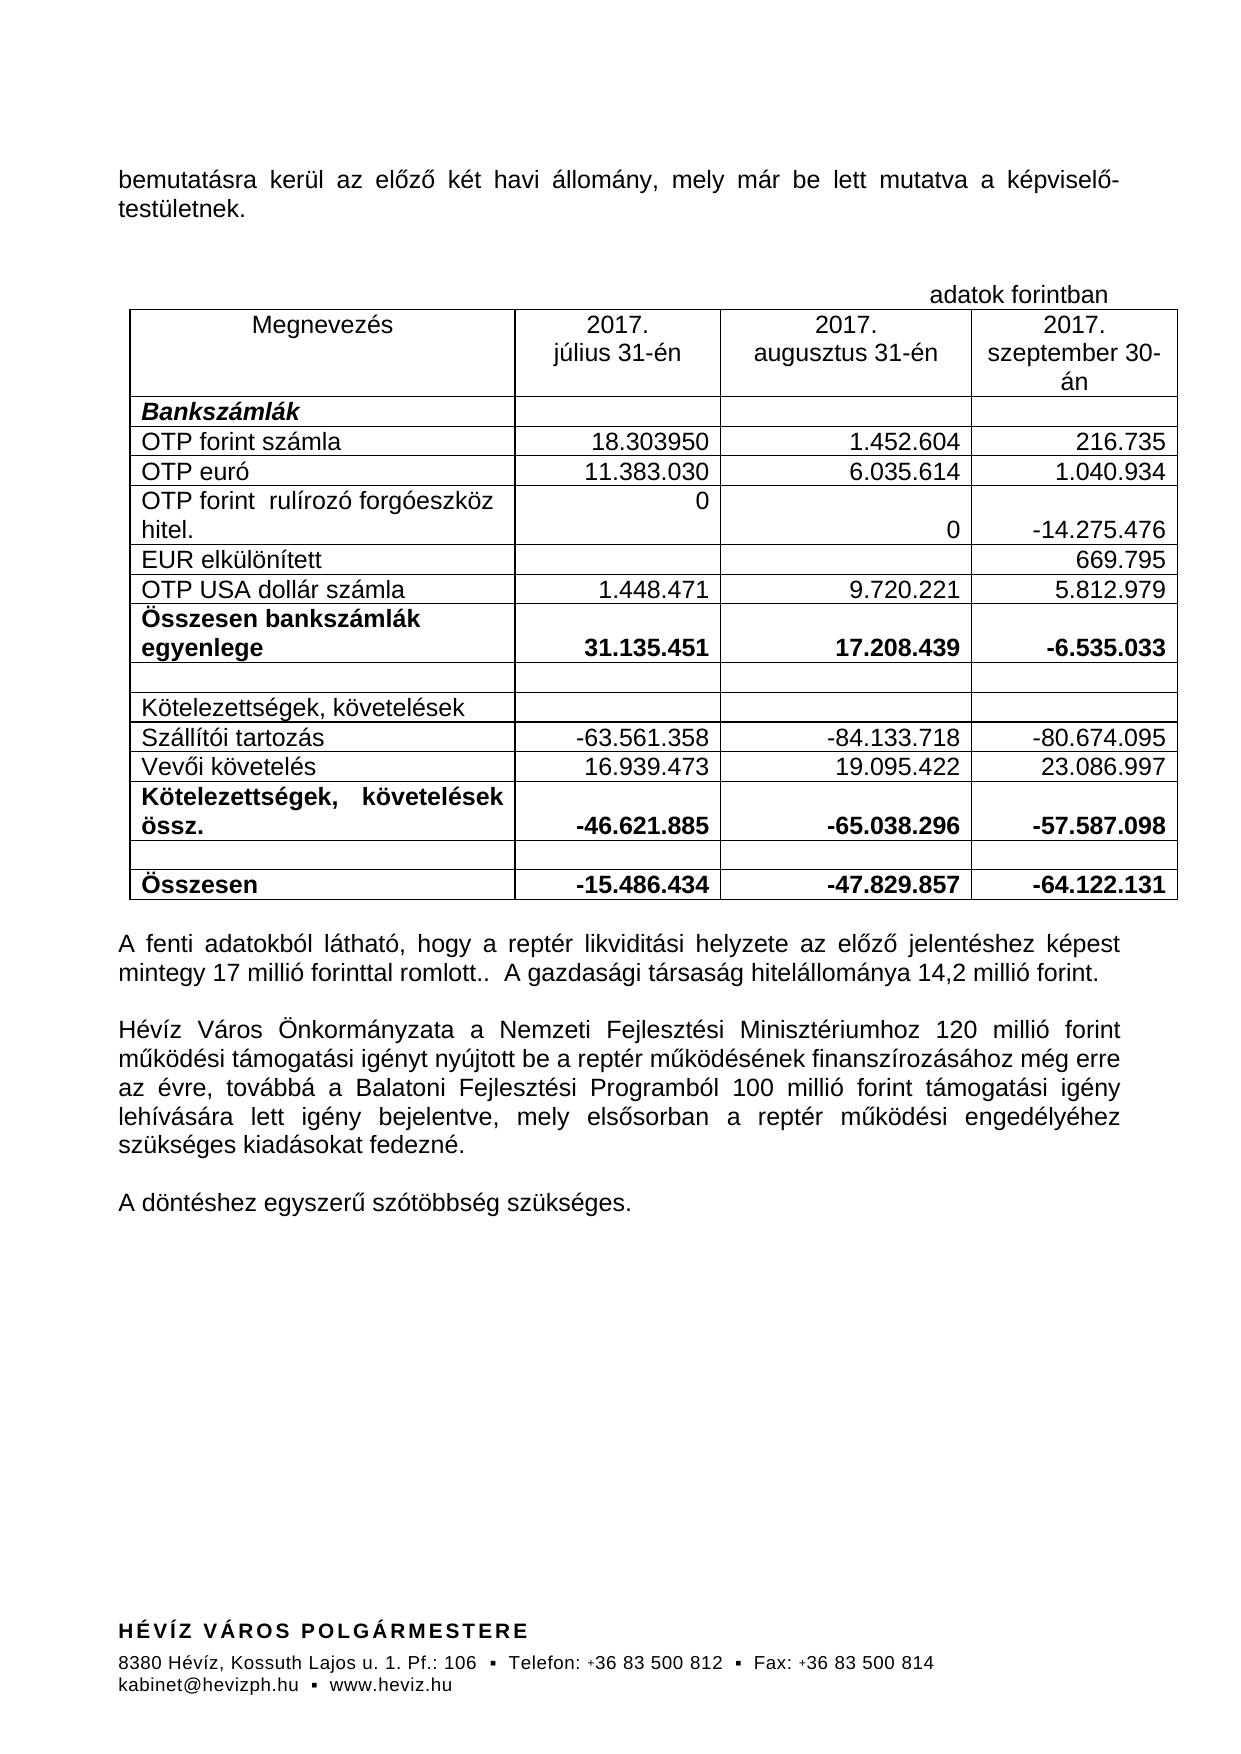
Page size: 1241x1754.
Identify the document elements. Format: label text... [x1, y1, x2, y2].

table_cell -57.587.098 [972, 782, 1177, 839]
table_cell -15.486.434 [516, 870, 720, 899]
table_cell Összesen bankszámlák egyenlege [131, 604, 514, 662]
table_cell Kötelezettségek, követelések össz. [131, 782, 514, 839]
table_cell [721, 841, 971, 869]
table_cell 216.735 [972, 427, 1177, 455]
table_cell -47.829.857 [721, 870, 971, 899]
table_cell [721, 545, 971, 573]
table_cell 9.720.221 [721, 575, 971, 603]
table_cell Vevői követelés [131, 752, 514, 781]
table_cell [516, 663, 720, 692]
table_cell -84.133.718 [721, 723, 971, 751]
table_cell [721, 397, 971, 426]
table_cell 0 [721, 486, 971, 544]
table_cell 31.135.451 [516, 604, 720, 662]
table_header 2017. július 31-én [516, 310, 720, 396]
table_cell 11.383.030 [516, 456, 720, 485]
table_cell [516, 693, 720, 721]
table_cell 17.208.439 [721, 604, 971, 662]
table_cell Bankszámlák [131, 397, 514, 426]
table_cell [721, 663, 971, 692]
table_cell [131, 841, 514, 869]
table_cell -64.122.131 [972, 870, 1177, 899]
table_cell [516, 397, 720, 426]
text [118, 165, 1122, 222]
text A döntéshez egyszerű szótöbbség szükséges. [118, 1188, 1122, 1216]
table_cell [516, 545, 720, 573]
table_cell OTP euró [131, 456, 514, 485]
table_cell 5.812.979 [972, 575, 1177, 603]
table_header 2017. szeptember 30-án [972, 310, 1177, 396]
table_cell [972, 693, 1177, 721]
table_cell [972, 663, 1177, 692]
table_cell [972, 841, 1177, 869]
table_cell 23.086.997 [972, 752, 1177, 781]
table_cell 19.095.422 [721, 752, 971, 781]
table_cell Szállítói tartozás [131, 723, 514, 751]
table_cell OTP USA dollár számla [131, 575, 514, 603]
table_cell [721, 693, 971, 721]
table_cell -6.535.033 [972, 604, 1177, 662]
text Hévíz Város Önkormányzata a Nemzeti Fejlesztési Minisztériumhoz 120 millió forint működési támogatási igényt nyújtott be a reptér működésének finanszírozásához még erre az évre, továbbá a Balatoni Fejlesztési Programból 100 millió forint támogatási igény lehívására lett igény bejelentve, mely elsősorban a reptér működési engedélyéhez szükséges kiadásokat fedezné. [118, 1015, 1122, 1159]
table_cell [972, 397, 1177, 426]
table_cell OTP forint rulírozó forgóeszköz hitel. [131, 486, 514, 544]
text A fenti adatokból látható, hogy a reptér likviditási helyzete az előző jelentéshez képest mintegy 17 millió forinttal romlott.. A gazdasági társaság hitelállománya 14,2 millió forint. [118, 929, 1122, 986]
table_cell Összesen [131, 870, 514, 899]
table_cell 18.303950 [516, 427, 720, 455]
table_cell -80.674.095 [972, 723, 1177, 751]
table_cell 669.795 [972, 545, 1177, 573]
table_header 2017. augusztus 31-én [721, 310, 971, 396]
table_cell OTP forint számla [131, 427, 514, 455]
table_cell 1.452.604 [721, 427, 971, 455]
table_cell [516, 841, 720, 869]
table_cell -14.275.476 [972, 486, 1177, 544]
text adatok forintban [118, 280, 1211, 308]
table_cell 16.939.473 [516, 752, 720, 781]
table_cell -65.038.296 [721, 782, 971, 839]
table_cell 1.448.471 [516, 575, 720, 603]
table_cell EUR elkülönített [131, 545, 514, 573]
table_header Megnevezés [131, 310, 514, 396]
table_cell -46.621.885 [516, 782, 720, 839]
table_cell -63.561.358 [516, 723, 720, 751]
table_cell 1.040.934 [972, 456, 1177, 485]
table_cell Kötelezettségek, követelések [131, 693, 514, 721]
table_cell 0 [516, 486, 720, 544]
table_cell 6.035.614 [721, 456, 971, 485]
table_cell [131, 663, 514, 692]
